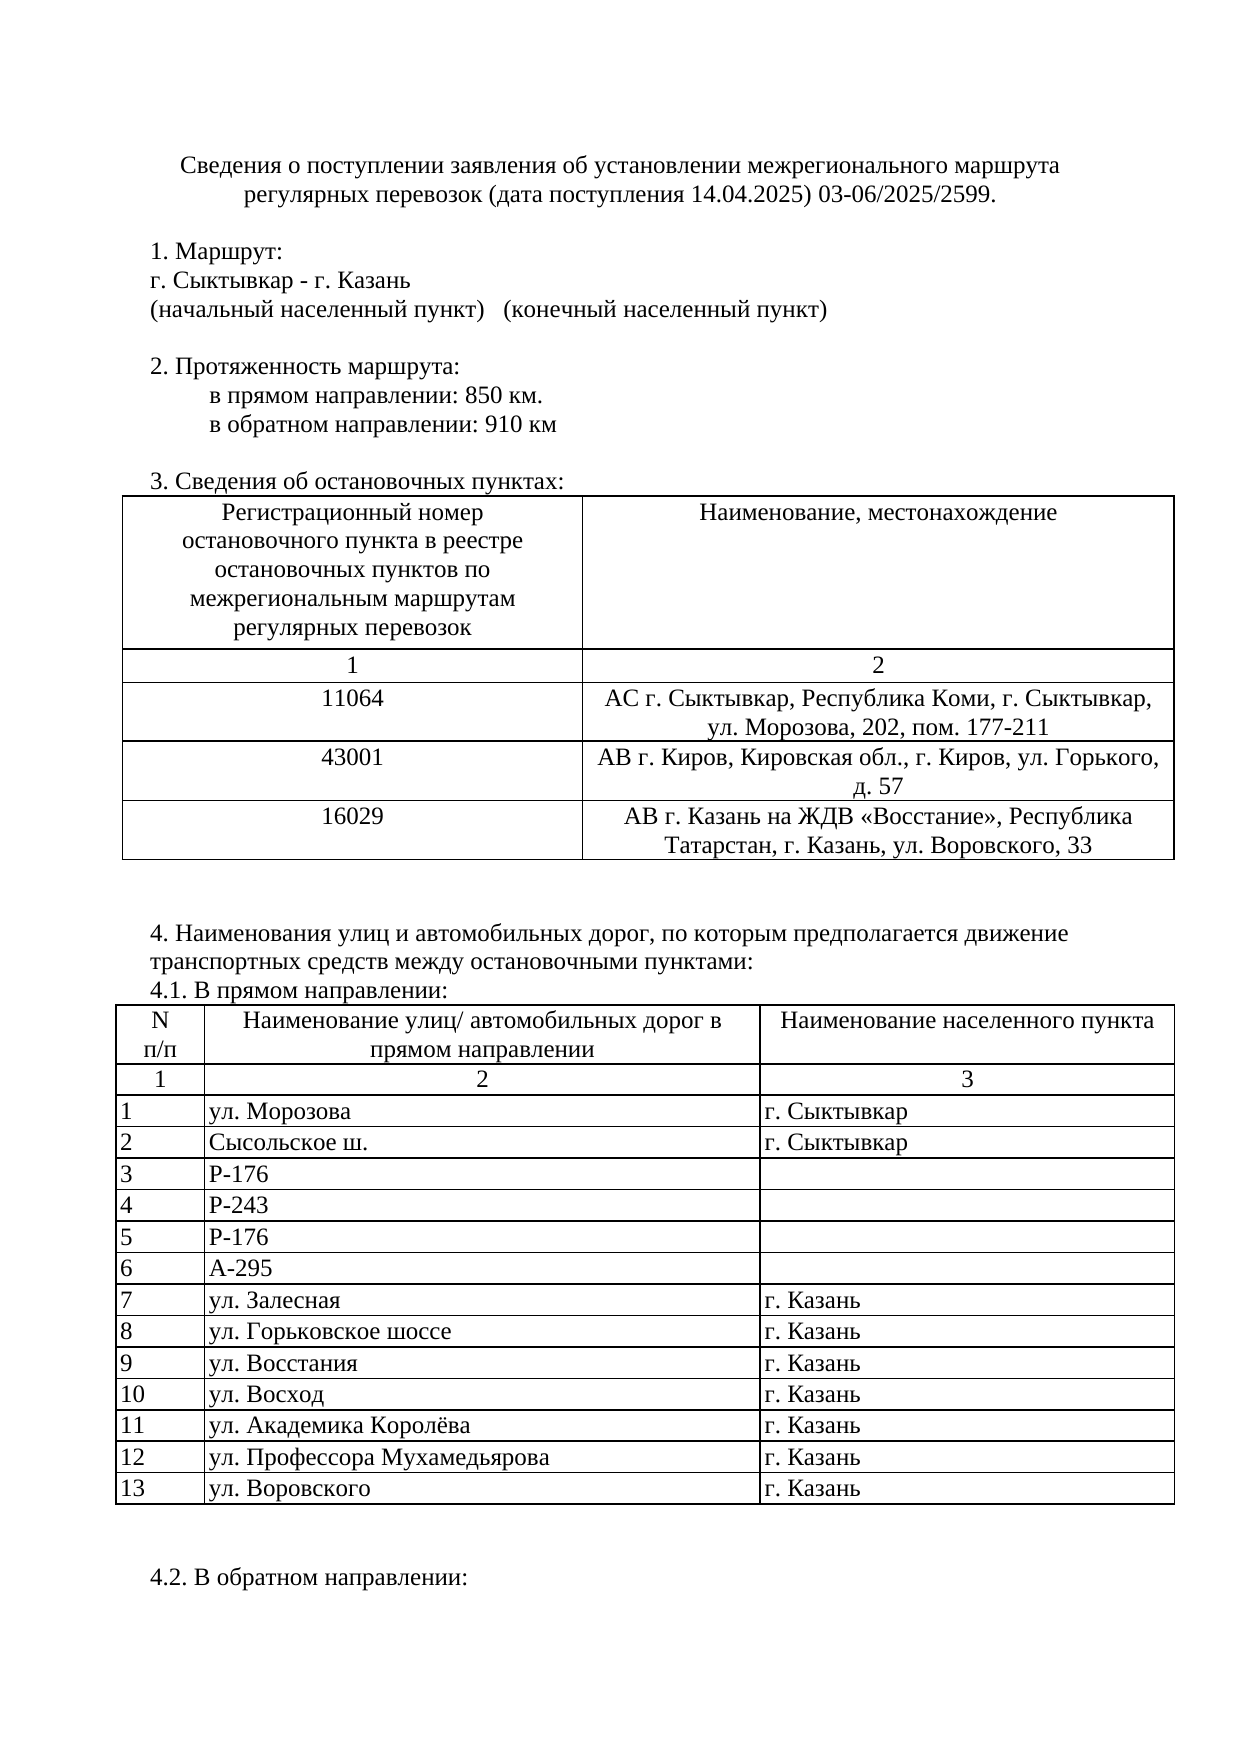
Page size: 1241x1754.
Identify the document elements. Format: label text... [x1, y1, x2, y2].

table_cell [761, 1190, 1174, 1220]
table_cell Сысольское ш. [205, 1127, 759, 1157]
table_cell [761, 1222, 1174, 1252]
table_cell ул. Горьковское шоссе [205, 1316, 759, 1346]
text 4.2. В обратном направлении: [150, 1562, 1090, 1591]
table_cell 16029 [123, 801, 582, 858]
text 2. Протяженность маршрута: [150, 351, 1090, 380]
table_cell 9 [117, 1348, 204, 1377]
text 1. Маршрут: [150, 236, 1090, 265]
table_cell АС г. Сыктывкар, Республика Коми, г. Сыктывкар, ул. Морозова, 202, пом. 177-211 [583, 683, 1173, 740]
table_cell 11 [117, 1411, 204, 1440]
table_cell АВ г. Казань на ЖДВ «Восстание», Республика Татарстан, г. Казань, ул. Воровского, 33 [583, 801, 1173, 858]
table_header Регистрационный номер остановочного пункта в реестре остановочных пунктов по межрегиональным маршрутам регулярных перевозок [123, 497, 582, 648]
text г. Сыктывкар - г. Казань [150, 265, 1090, 294]
table_cell 3 [117, 1159, 204, 1189]
table_cell 12 [117, 1442, 204, 1472]
table_cell г. Казань [761, 1285, 1174, 1314]
text Сведения о поступлении заявления об установлении межрегионального маршрута регулярных перевозок (дата поступления 14.04.2025) 03-06/2025/2599. [150, 150, 1090, 207]
table_cell ул. Академика Королёва [205, 1411, 759, 1440]
table_cell ул. Восход [205, 1379, 759, 1409]
table_cell 43001 [123, 742, 582, 799]
table_cell 7 [117, 1285, 204, 1314]
table_cell г. Сыктывкар [761, 1127, 1174, 1157]
table_cell г. Казань [761, 1348, 1174, 1377]
table_header N п/п [117, 1006, 204, 1063]
table_header Наименование, местонахождение [583, 497, 1173, 648]
text 4.1. В прямом направлении: [150, 975, 1090, 1004]
table_cell 8 [117, 1316, 204, 1346]
table_cell [761, 1159, 1174, 1189]
text 4. Наименования улиц и автомобильных дорог, по которым предполагается движение транспортных средств между остановочными пунктами: [150, 918, 1090, 975]
table_cell 2 [117, 1127, 204, 1157]
table_cell А-295 [205, 1253, 759, 1283]
table_cell 1 [123, 650, 582, 681]
table_cell 2 [583, 650, 1173, 681]
table_cell г. Казань [761, 1473, 1174, 1503]
table_cell ул. Морозова [205, 1096, 759, 1126]
text 3. Сведения об остановочных пунктах: [150, 466, 1090, 495]
table_cell ул. Профессора Мухамедьярова [205, 1442, 759, 1472]
table_cell Р-176 [205, 1159, 759, 1189]
table_cell 4 [117, 1190, 204, 1220]
table_cell 2 [205, 1065, 759, 1094]
table_cell г. Сыктывкар [761, 1096, 1174, 1126]
table_cell 10 [117, 1379, 204, 1409]
table_cell ул. Залесная [205, 1285, 759, 1314]
table_cell г. Казань [761, 1442, 1174, 1472]
table_cell Р-243 [205, 1190, 759, 1220]
table_header Наименование населенного пункта [761, 1006, 1174, 1063]
table_header Наименование улиц/ автомобильных дорог в прямом направлении [205, 1006, 759, 1063]
table_cell 1 [117, 1096, 204, 1126]
table_cell Р-176 [205, 1222, 759, 1252]
table_cell 6 [117, 1253, 204, 1283]
table_cell АВ г. Киров, Кировская обл., г. Киров, ул. Горького, д. 57 [583, 742, 1173, 799]
table_cell 13 [117, 1473, 204, 1503]
table_cell г. Казань [761, 1379, 1174, 1409]
table_cell 1 [117, 1065, 204, 1094]
text в обратном направлении: 910 км [150, 409, 1090, 437]
text (начальный населенный пункт) (конечный населенный пункт) [150, 294, 1090, 322]
table_cell [761, 1253, 1174, 1283]
table_cell 3 [761, 1065, 1174, 1094]
table_cell г. Казань [761, 1411, 1174, 1440]
text в прямом направлении: 850 км. [150, 380, 1090, 409]
table_cell 11064 [123, 683, 582, 740]
table_cell 5 [117, 1222, 204, 1252]
table_cell ул. Восстания [205, 1348, 759, 1377]
table_cell ул. Воровского [205, 1473, 759, 1503]
table_cell г. Казань [761, 1316, 1174, 1346]
